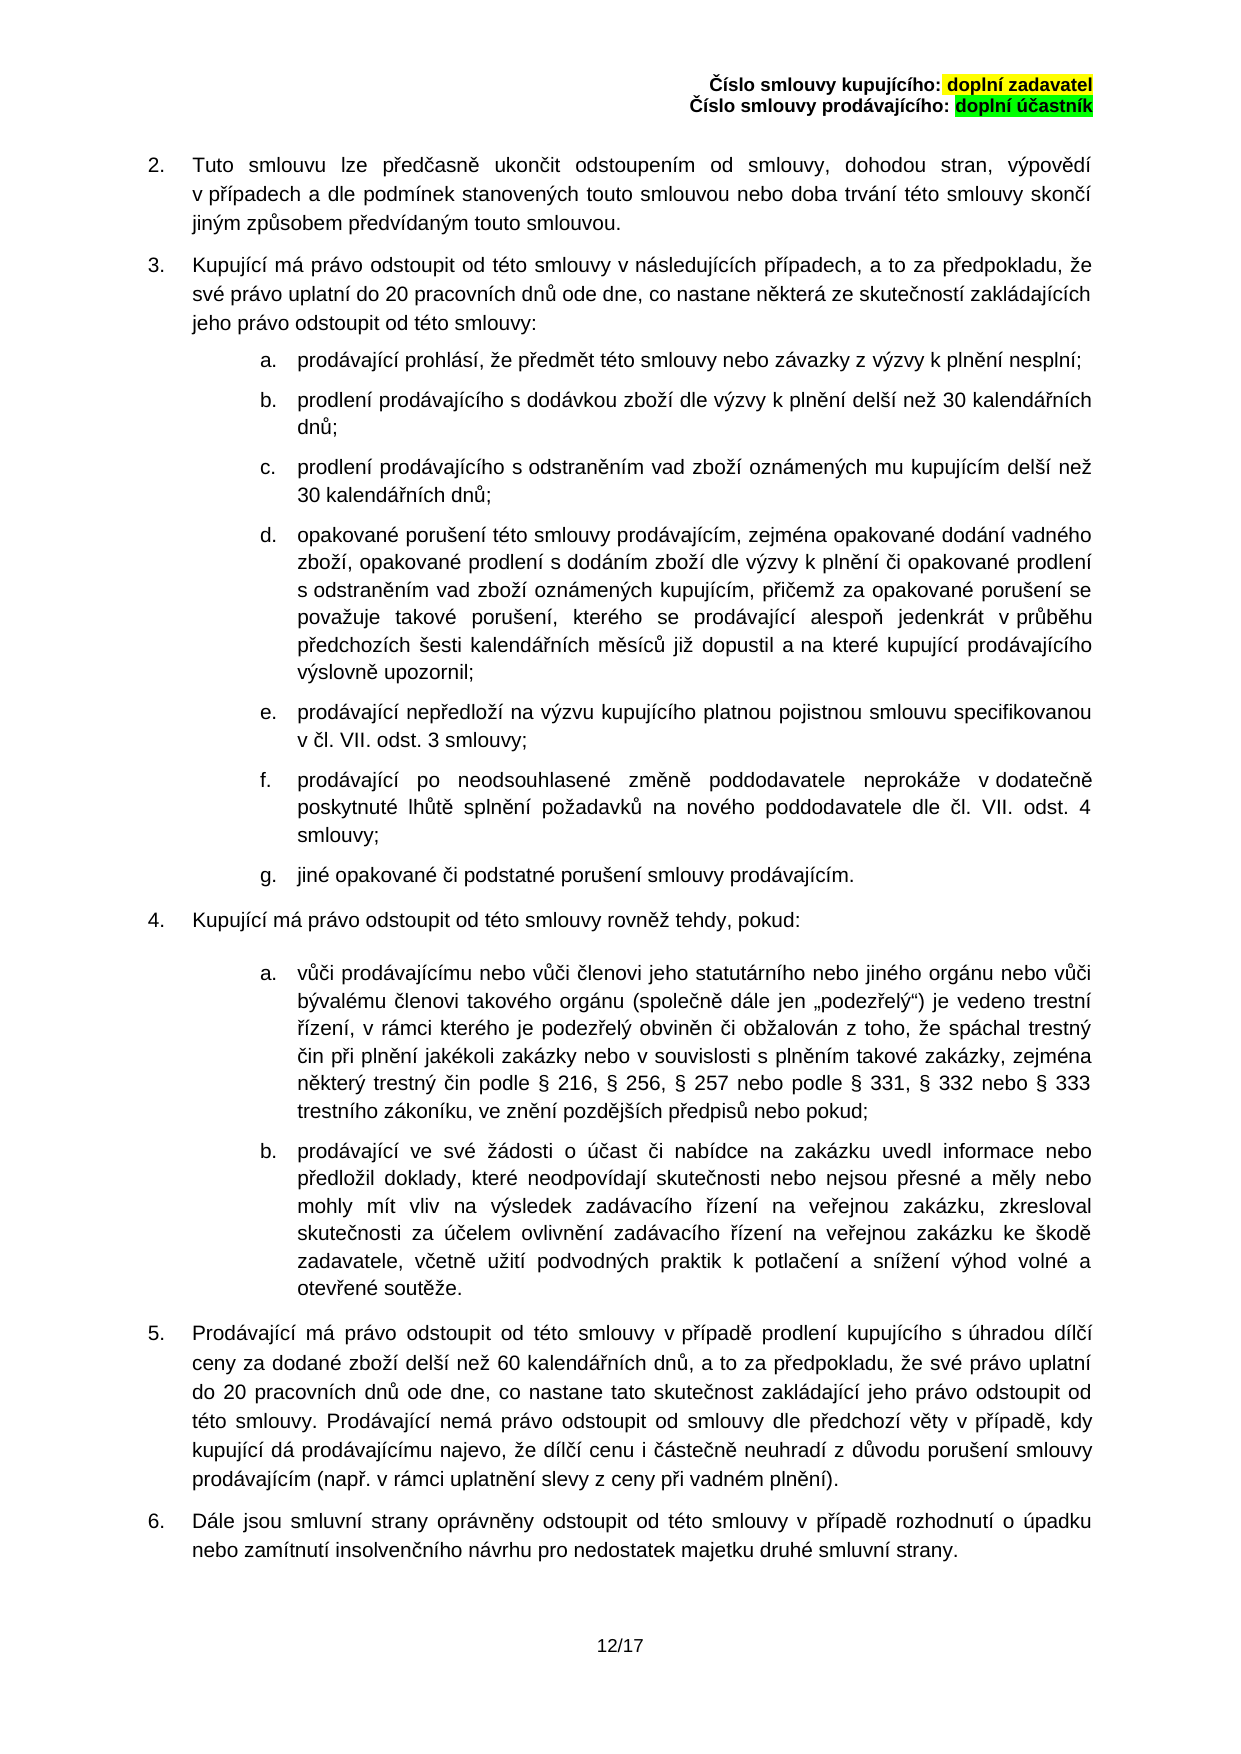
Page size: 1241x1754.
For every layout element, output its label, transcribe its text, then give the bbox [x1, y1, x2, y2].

list prodlení prodávajícího s dodávkou zboží dle výzvy k plnění delší než 30 kalendářních dnů; [260, 388, 1093, 439]
list prodávající prohlásí, že předmět této smlouvy nebo závazky z výzvy k plnění nesplní; [260, 348, 1093, 372]
list Kupující má právo odstoupit od této smlouvy v následujících případech, a to za předpokladu, že své právo uplatní do 20 pracovních dnů ode dne, co nastane některá ze skutečností zakládajících jeho právo odstoupit od této smlouvy: [148, 248, 1093, 335]
list Kupující má právo odstoupit od této smlouvy rovněž tehdy, pokud: [148, 903, 1093, 932]
list vůči prodávajícímu nebo vůči členovi jeho statutárního nebo jiného orgánu nebo vůči bývalému členovi takového orgánu (společně dále jen „podezřelý“) je vedeno trestní řízení, v rámci kterého je podezřelý obviněn či obžalován z toho, že spáchal trestný čin při plnění jakékoli zakázky nebo v souvislosti s plněním takové zakázky, zejména některý trestný čin podle § 216, § 256, § 257 nebo podle § 331, § 332 nebo § 333 trestního zákoníku, ve znění pozdějších předpisů nebo pokud; [260, 961, 1093, 1122]
list jiné opakované či podstatné porušení smlouvy prodávajícím. [260, 863, 1093, 887]
list Tuto smlouvu lze předčasně ukončit odstoupením od smlouvy, dohodou stran, výpovědí v případech a dle podmínek stanovených touto smlouvou nebo doba trvání této smlouvy skončí jiným způsobem předvídaným touto smlouvou. [148, 148, 1093, 235]
list prodávající ve své žádosti o účast či nabídce na zakázku uvedl informace nebo předložil doklady, které neodpovídají skutečnosti nebo nejsou přesné a měly nebo mohly mít vliv na výsledek zadávacího řízení na veřejnou zakázku, zkresloval skutečnosti za účelem ovlivnění zadávacího řízení na veřejnou zakázku ke škodě zadavatele, včetně užití podvodných praktik k potlačení a snížení výhod volné a otevřené soutěže. [260, 1138, 1093, 1300]
list Dále jsou smluvní strany oprávněny odstoupit od této smlouvy v případě rozhodnutí o úpadku nebo zamítnutí insolvenčního návrhu pro nedostatek majetku druhé smluvní strany. [148, 1503, 1093, 1562]
list prodávající nepředloží na výzvu kupujícího platnou pojistnou smlouvu specifikovanou v čl. VII. odst. 3 smlouvy; [260, 700, 1093, 752]
list prodlení prodávajícího s odstraněním vad zboží oznámených mu kupujícím delší než 30 kalendářních dnů; [260, 455, 1093, 507]
list prodávající po neodsouhlasené změně poddodavatele neprokáže v dodatečně poskytnuté lhůtě splnění požadavků na nového poddodavatele dle čl. VII. odst. 4 smlouvy; [260, 768, 1093, 847]
list Prodávající má právo odstoupit od této smlouvy v případě prodlení kupujícího s úhradou dílčí ceny za dodané zboží delší než 60 kalendářních dnů, a to za předpokladu, že své právo uplatní do 20 pracovních dnů ode dne, co nastane tato skutečnost zakládající jeho právo odstoupit od této smlouvy. Prodávající nemá právo odstoupit od smlouvy dle předchozí věty v případě, kdy kupující dá prodávajícímu najevo, že dílčí cenu i částečně neuhradí z důvodu porušení smlouvy prodávajícím (např. v rámci uplatnění slevy z ceny při vadném plnění). [148, 1316, 1093, 1491]
list opakované porušení této smlouvy prodávajícím, zejména opakované dodání vadného zboží, opakované prodlení s dodáním zboží dle výzvy k plnění či opakované prodlení s odstraněním vad zboží oznámených kupujícím, přičemž za opakované porušení se považuje takové porušení, kterého se prodávající alespoň jedenkrát v průběhu předchozích šesti kalendářních měsíců již dopustil a na které kupující prodávajícího výslovně upozornil; [260, 523, 1093, 684]
